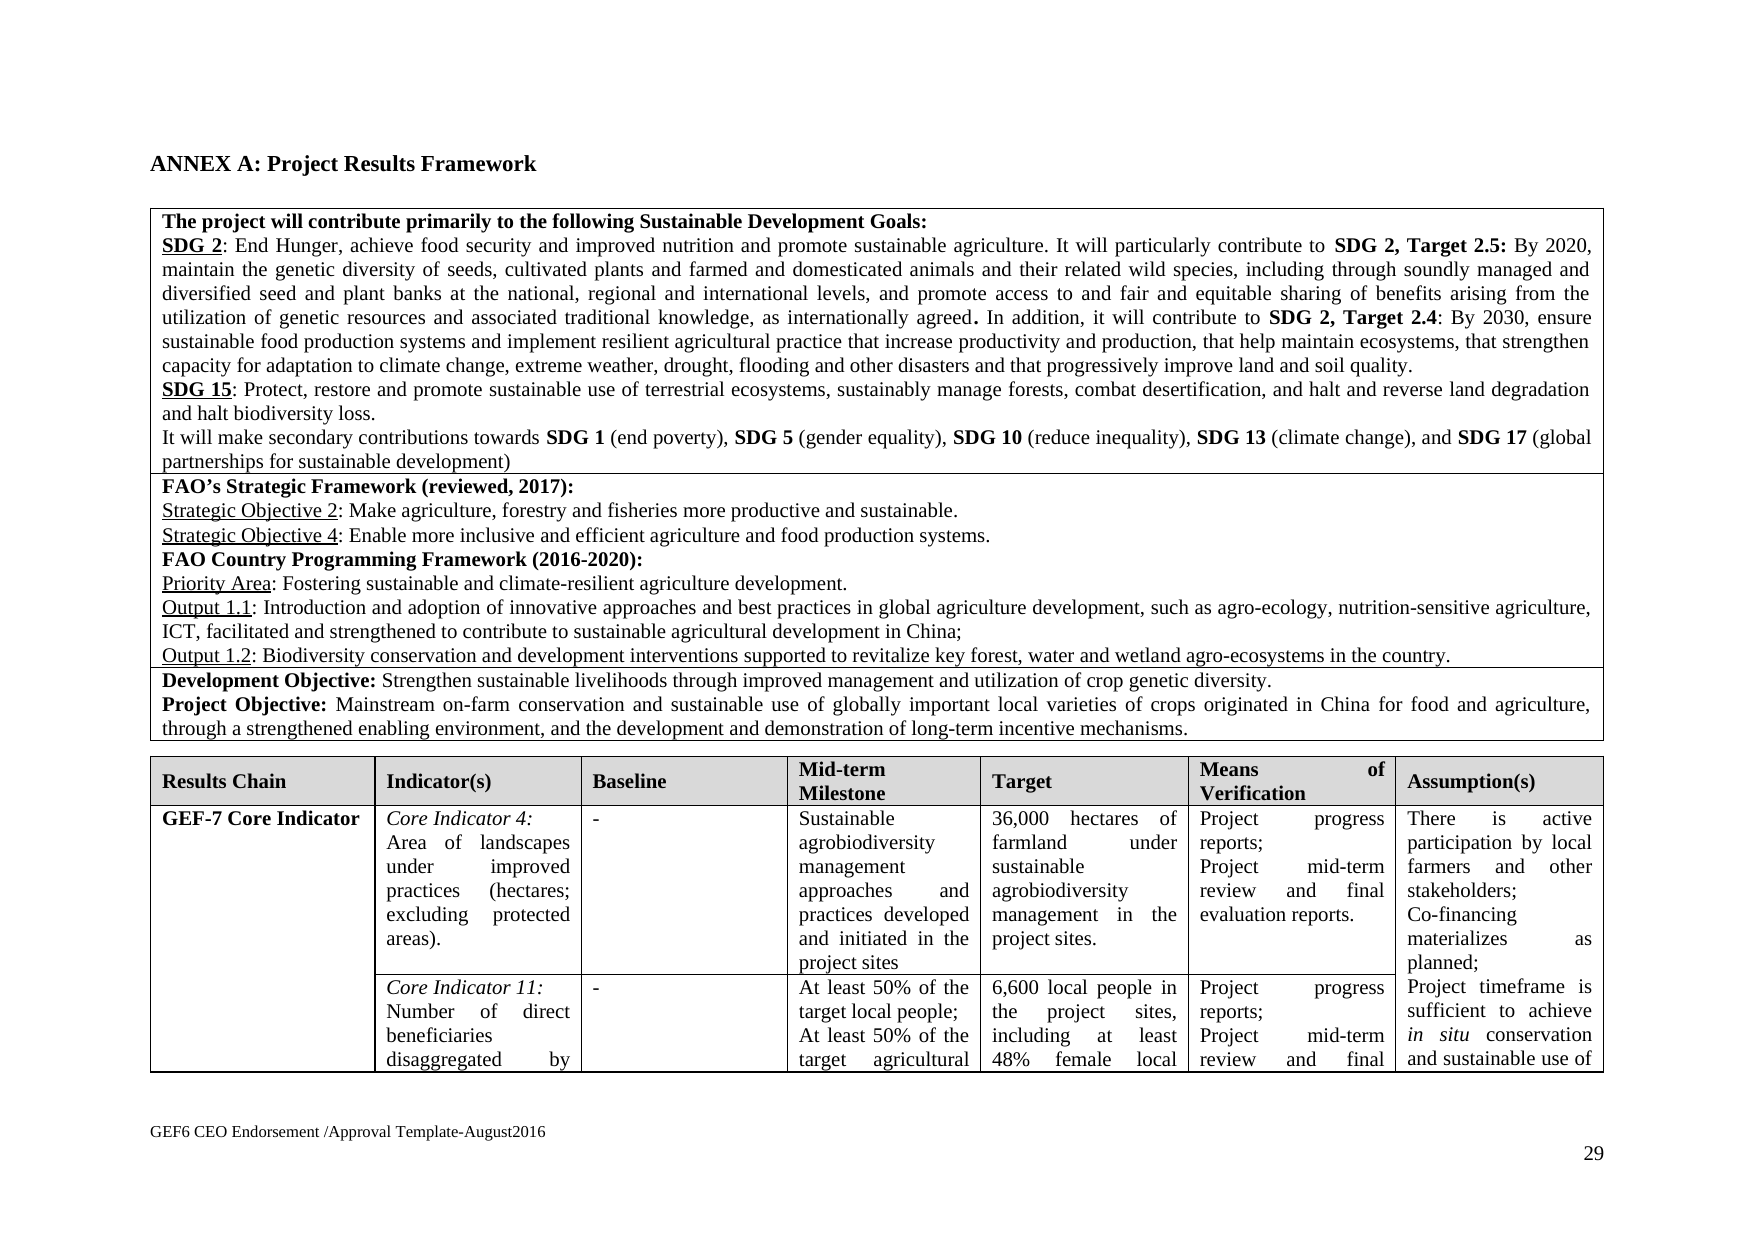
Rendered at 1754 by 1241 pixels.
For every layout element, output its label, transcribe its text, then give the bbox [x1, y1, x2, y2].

text ANNEX A: Project Results Framework [150, 150, 1604, 176]
table_cell - [582, 806, 787, 974]
table_header Baseline [582, 757, 787, 805]
table_header Indicator(s) [376, 757, 581, 805]
table_header The project will contribute primarily to the following Sustainable Development Goals: SDG 2: End Hunger, achieve food security and improved nutrition and promote sustainable agriculture. It will particularly contribute to SDG 2, Target 2.5: By 2020, maintain the genetic diversity of seeds, cultivated plants and farmed and domesticated animals and their related wild species, including through soundly managed and diversified seed and plant banks at the national, regional and international levels, and promote access to and fair and equitable sharing of benefits arising from the utilization of genetic resources and associated traditional knowledge, as internationally agreed. In addition, it will contribute to SDG 2, Target 2.4: By 2030, ensure sustainable food production systems and implement resilient agricultural practice that increase productivity and production, that help maintain ecosystems, that strengthen capacity for adaptation to climate change, extreme weather, drought, flooding and other disasters and that progressively improve land and soil quality. SDG 15: Protect, restore and promote sustainable use of terrestrial ecosystems, sustainably manage forests, combat desertification, and halt and reverse land degradation and halt biodiversity loss. It will make secondary contributions towards SDG 1 (end poverty), SDG 5 (gender equality), SDG 10 (reduce inequality), SDG 13 (climate change), and SDG 17 (global partnerships for sustainable development) [151, 209, 1603, 473]
table_cell Project progress reports; Project mid-term review and final evaluation reports. [1189, 806, 1395, 974]
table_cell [1189, 975, 1395, 1071]
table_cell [981, 975, 1188, 1071]
table_cell Development Objective: Strengthen sustainable livelihoods through improved management and utilization of crop genetic diversity. Project Objective: Mainstream on-farm conservation and sustainable use of globally important local varieties of crops originated in China for food and agriculture, through a strengthened enabling environment, and the development and demonstration of long-term incentive mechanisms. [151, 668, 1603, 740]
table_cell FAO’s Strategic Framework (reviewed, 2017): Strategic Objective 2: Make agriculture, forestry and fisheries more productive and sustainable. Strategic Objective 4: Enable more inclusive and efficient agriculture and food production systems. FAO Country Programming Framework (2016-2020): Priority Area: Fostering sustainable and climate-resilient agriculture development. Output 1.1: Introduction and adoption of innovative approaches and best practices in global agriculture development, such as agro-ecology, nutrition-sensitive agriculture, ICT, facilitated and strengthened to contribute to sustainable agricultural development in China; Output 1.2: Biodiversity conservation and development interventions supported to revitalize key forest, water and wetland agro-ecosystems in the country. [151, 474, 1603, 667]
table_header Assumption(s) [1396, 757, 1603, 805]
table_cell 36,000 hectares of farmland under sustainable agrobiodiversity management in the project sites. [981, 806, 1188, 974]
table_header Mid-term Milestone [788, 757, 980, 805]
table_cell There is active participation by local farmers and other stakeholders; Co-financing materializes as planned; Project timeframe is sufficient to achieve in situ conservation and sustainable use of traditional crop diversity in the demonstration landscapes; Local population will not move out of the selected project sites. [1396, 806, 1603, 1071]
table_header Means of Verification [1189, 757, 1395, 805]
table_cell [376, 975, 581, 1071]
table_cell Sustainable agrobiodiversity management approaches and practices developed and initiated in the project sites [788, 806, 980, 974]
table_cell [788, 975, 980, 1071]
table_header Results Chain [151, 757, 374, 805]
table_header Target [981, 757, 1188, 805]
table_cell GEF-7 Core Indicator [151, 806, 374, 1071]
table_cell - [582, 975, 787, 1071]
table_cell Core Indicator 4: Area of landscapes under improved practices (hectares; excluding protected areas). [376, 806, 581, 974]
